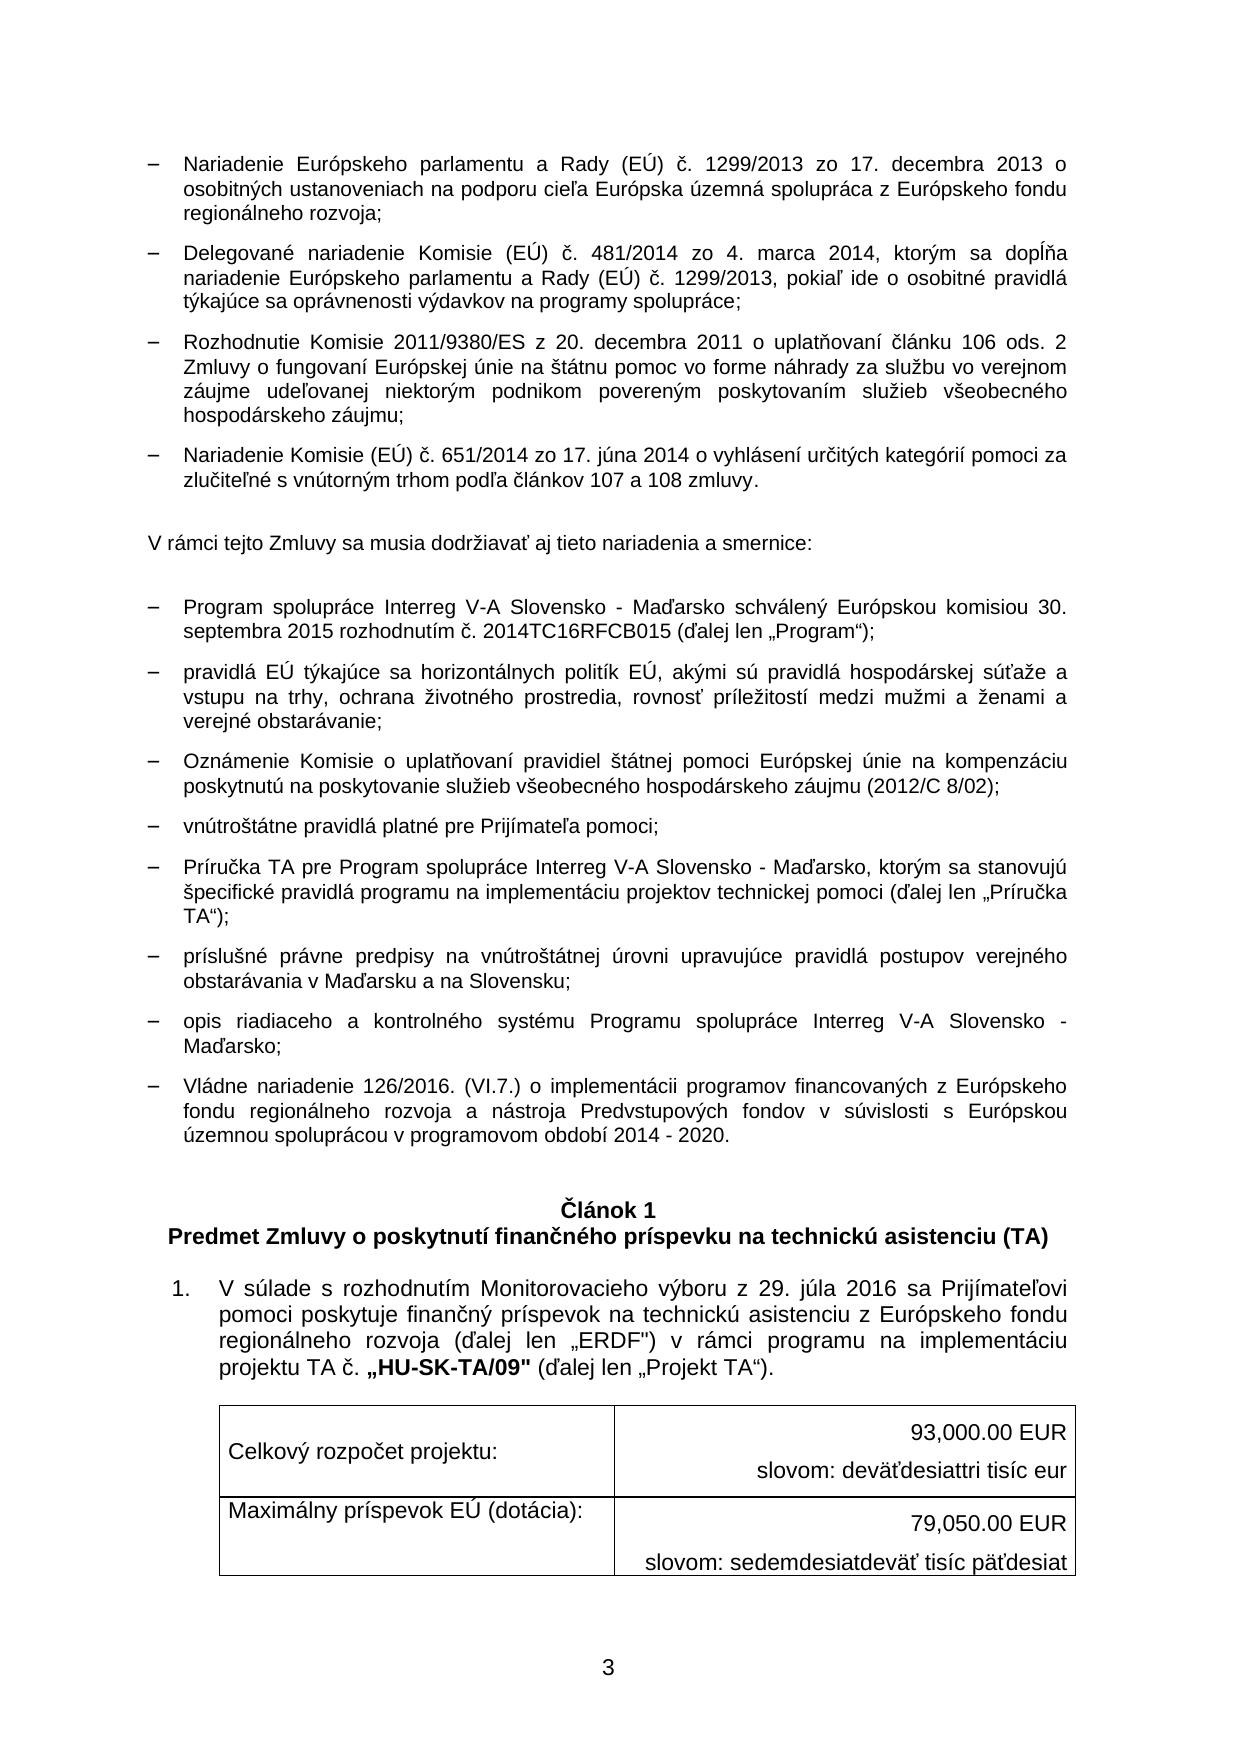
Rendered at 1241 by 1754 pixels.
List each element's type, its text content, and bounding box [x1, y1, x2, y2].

text V súlade s rozhodnutím Monitorovacieho výboru z 29. júla 2016 sa Prijímateľovi pomoci poskytuje finančný príspevok na technickú asistenciu z Európskeho fondu regionálneho rozvoja (ďalej len „ERDF") v rámci programu na implementáciu projektu TA č. „HU-SK-TA/09" (ďalej len „Projekt TA“). [171, 1275, 1069, 1380]
text V rámci tejto Zmluvy sa musia dodržiavať aj tieto nariadenia a smernice: [148, 530, 1069, 554]
text Článok 1 Predmet Zmluvy o poskytnutí finančného príspevku na technickú asistenciu (TA) [148, 1197, 1069, 1250]
list opis riadiaceho a kontrolného systému Programu spolupráce Interreg V-A Slovensko - Maďarsko; [148, 1005, 1069, 1058]
list Delegované nariadenie Komisie (EÚ) č. 481/2014 zo 4. marca 2014, ktorým sa dopĺňa nariadenie Európskeho parlamentu a Rady (EÚ) č. 1299/2013, pokiaľ ide o osobitné pravidlá týkajúce sa oprávnenosti výdavkov na programy spolupráce; [148, 237, 1069, 313]
table_header 93,000.00 EUR slovom: deväťdesiattri tisíc eur [615, 1406, 1075, 1496]
list Príručka TA pre Program spolupráce Interreg V-A Slovensko - Maďarsko, ktorým sa stanovujú špecifické pravidlá programu na implementáciu projektov technickej pomoci (ďalej len „Príručka TA“); [148, 851, 1069, 928]
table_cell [220, 1498, 614, 1575]
list Oznámenie Komisie o uplatňovaní pravidiel štátnej pomoci Európskej únie na kompenzáciu poskytnutú na poskytovanie služieb všeobecného hospodárskeho záujmu (2012/C 8/02); [148, 745, 1069, 797]
list Rozhodnutie Komisie 2011/9380/ES z 20. decembra 2011 o uplatňovaní článku 106 ods. 2 Zmluvy o fungovaní Európskej únie na štátnu pomoc vo forme náhrady za službu vo verejnom záujme udeľovanej niektorým podnikom povereným poskytovaním služieb všeobecného hospodárskeho záujmu; [148, 326, 1069, 426]
table_header Celkový rozpočet projektu: [220, 1406, 614, 1496]
list Nariadenie Európskeho parlamentu a Rady (EÚ) č. 1299/2013 zo 17. decembra 2013 o osobitných ustanoveniach na podporu cieľa Európska územná spolupráca z Európskeho fondu regionálneho rozvoja; [148, 148, 1069, 224]
list vnútroštátne pravidlá platné pre Prijímateľa pomoci; [148, 810, 1069, 839]
list Vládne nariadenie 126/2016. (VI.7.) o implementácii programov financovaných z Európskeho fondu regionálneho rozvoja a nástroja Predvstupových fondov v súvislosti s Európskou územnou spoluprácou v programovom období 2014 - 2020. [148, 1070, 1069, 1147]
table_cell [615, 1498, 1075, 1575]
list pravidlá EÚ týkajúce sa horizontálnych politík EÚ, akými sú pravidlá hospodárskej súťaže a vstupu na trhy, ochrana životného prostredia, rovnosť príležitostí medzi mužmi a ženami a verejné obstarávanie; [148, 656, 1069, 732]
list Program spolupráce Interreg V-A Slovensko - Maďarsko schválený Európskou komisiou 30. septembra 2015 rozhodnutím č. 2014TC16RFCB015 (ďalej len „Program“); [148, 591, 1069, 643]
list príslušné právne predpisy na vnútroštátnej úrovni upravujúce pravidlá postupov verejného obstarávania v Maďarsku a na Slovensku; [148, 940, 1069, 993]
list Nariadenie Komisie (EÚ) č. 651/2014 zo 17. júna 2014 o vyhlásení určitých kategórií pomoci za zlučiteľné s vnútorným trhom podľa článkov 107 a 108 zmluvy. [148, 439, 1069, 491]
